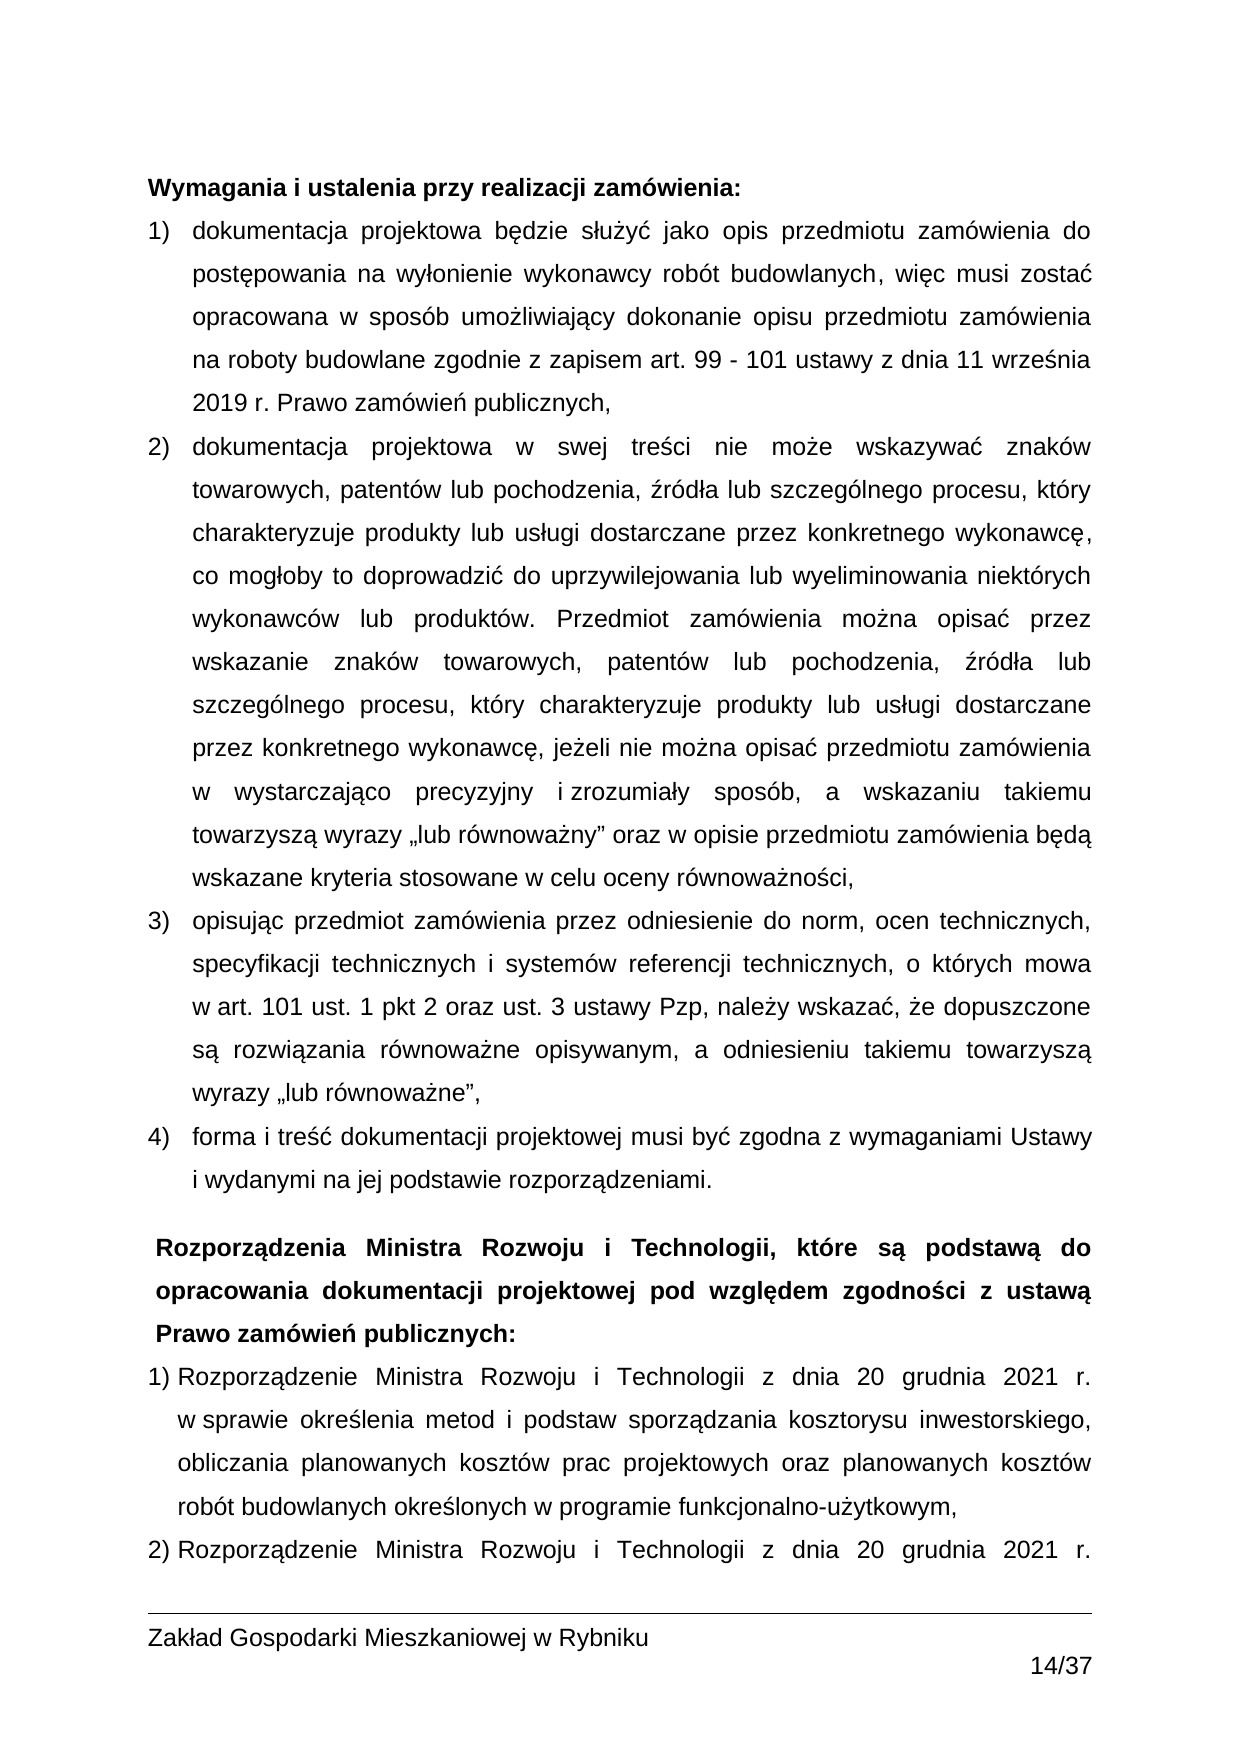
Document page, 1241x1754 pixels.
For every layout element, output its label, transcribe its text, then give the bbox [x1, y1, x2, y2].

list Rozporządzenie Ministra Rozwoju i Technologii z dnia 20 grudnia 2021 r. w sprawie określenia metod i podstaw sporządzania kosztorysu inwestorskiego, obliczania planowanych kosztów prac projektowych oraz planowanych kosztów robót budowlanych określonych w programie funkcjonalno-użytkowym, [148, 1362, 1092, 1520]
text Wymagania i ustalenia przy realizacji zamówienia: [148, 173, 1092, 201]
list dokumentacja projektowa będzie służyć jako opis przedmiotu zamówienia do postępowania na wyłonienie wykonawcy robót budowlanych, więc musi zostać opracowana w sposób umożliwiający dokonanie opisu przedmiotu zamówienia na roboty budowlane zgodnie z zapisem art. 99 - 101 ustawy z dnia 11 września 2019 r. Prawo zamówień publicznych, [148, 216, 1092, 417]
list forma i treść dokumentacji projektowej musi być zgodna z wymaganiami Ustawy i wydanymi na jej podstawie rozporządzeniami. [148, 1121, 1092, 1193]
list opisując przedmiot zamówienia przez odniesienie do norm, ocen technicznych, specyfikacji technicznych i systemów referencji technicznych, o których mowa w art. 101 ust. 1 pkt 2 oraz ust. 3 ustawy Pzp, należy wskazać, że dopuszczone są rozwiązania równoważne opisywanym, a odniesieniu takiemu towarzyszą wyrazy „lub równoważne”, [148, 906, 1092, 1107]
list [148, 1534, 1092, 1563]
text Rozporządzenia Ministra Rozwoju i Technologii, które są podstawą do opracowania dokumentacji projektowej pod względem zgodności z ustawą Prawo zamówień publicznych: [155, 1233, 1092, 1348]
list dokumentacja projektowa w swej treści nie może wskazywać znaków towarowych, patentów lub pochodzenia, źródła lub szczególnego procesu, który charakteryzuje produkty lub usługi dostarczane przez konkretnego wykonawcę, co mogłoby to doprowadzić do uprzywilejowania lub wyeliminowania niektórych wykonawców lub produktów. Przedmiot zamówienia można opisać przez wskazanie znaków towarowych, patentów lub pochodzenia, źródła lub szczególnego procesu, który charakteryzuje produkty lub usługi dostarczane przez konkretnego wykonawcę, jeżeli nie można opisać przedmiotu zamówienia w wystarczająco precyzyjny i zrozumiały sposób, a wskazaniu takiemu towarzyszą wyrazy „lub równoważny” oraz w opisie przedmiotu zamówienia będą wskazane kryteria stosowane w celu oceny równoważności, [148, 431, 1092, 891]
